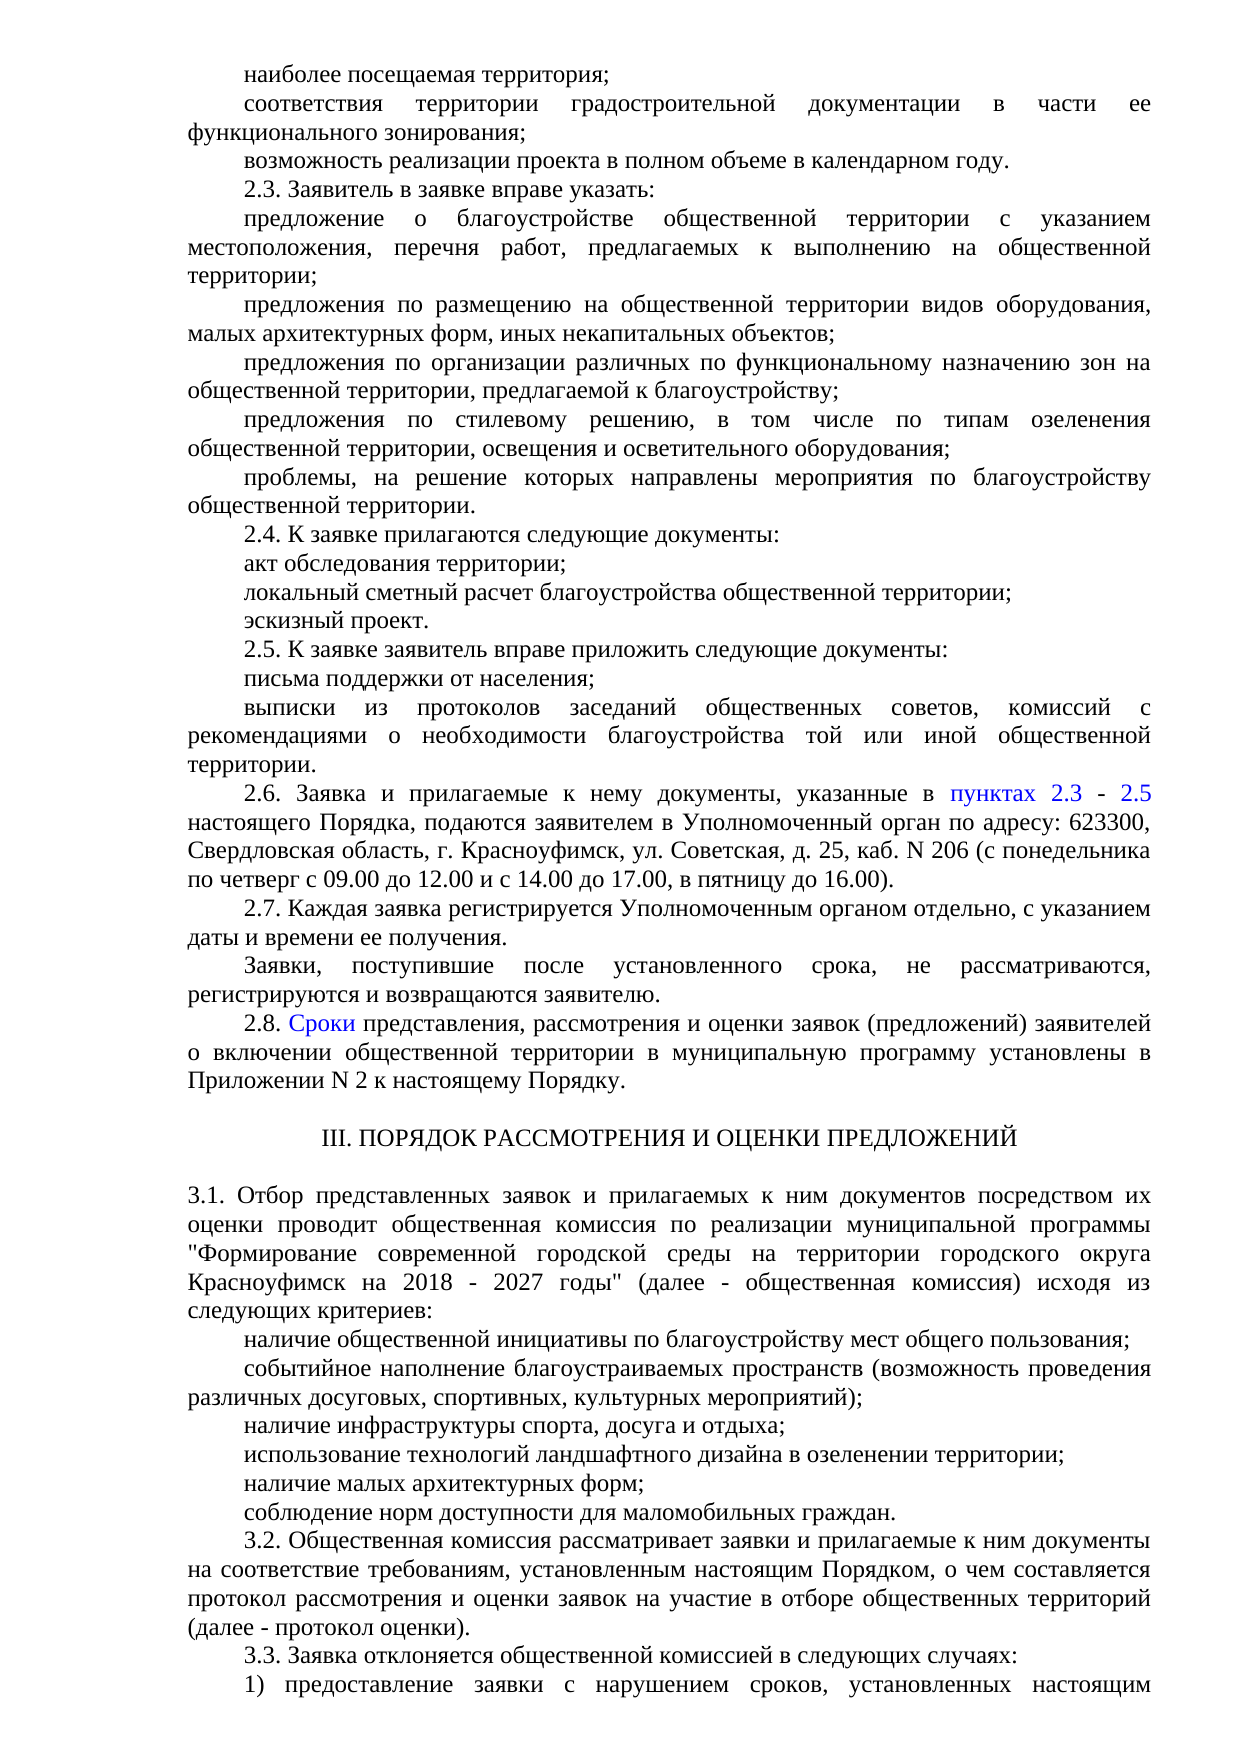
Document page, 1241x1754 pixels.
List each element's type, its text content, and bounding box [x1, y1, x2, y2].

text 2.3. Заявитель в заявке вправе указать: [187, 174, 1152, 203]
text использование технологий ландшафтного дизайна в озеленении территории; [187, 1439, 1152, 1468]
text Заявки, поступившие после установленного срока, не рассматриваются, регистрируются и возвращаются заявителю. [187, 950, 1152, 1008]
text предложения по стилевому решению, в том числе по типам озеленения общественной территории, освещения и осветительного оборудования; [187, 404, 1152, 462]
text предложения по размещению на общественной территории видов оборудования, малых архитектурных форм, иных некапитальных объектов; [187, 289, 1152, 347]
text 2.7. Каждая заявка регистрируется Уполномоченным органом отдельно, с указанием даты и времени ее получения. [187, 893, 1152, 950]
text 3.3. Заявка отклоняется общественной комиссией в следующих случаях: [187, 1640, 1152, 1669]
text 2.5. К заявке заявитель вправе приложить следующие документы: [187, 634, 1152, 663]
text выписки из протоколов заседаний общественных советов, комиссий с рекомендациями о необходимости благоустройства той или иной общественной территории. [187, 692, 1152, 778]
text эскизный проект. [187, 605, 1152, 634]
text наличие общественной инициативы по благоустройству мест общего пользования; [187, 1324, 1152, 1353]
text 2.8. Сроки представления, рассмотрения и оценки заявок (предложений) заявителей о включении общественной территории в муниципальную программу установлены в Приложении N 2 к настоящему Порядку. [187, 1008, 1152, 1094]
text событийное наполнение благоустраиваемых пространств (возможность проведения различных досуговых, спортивных, культурных мероприятий); [187, 1353, 1152, 1410]
text 3.1. Отбор представленных заявок и прилагаемых к ним документов посредством их оценки проводит общественная комиссия по реализации муниципальной программы "Формирование современной городской среды на территории городского округа Красноуфимск на 2018 - 2027 годы" (далее - общественная комиссия) исходя из следующих критериев: [187, 1180, 1152, 1324]
text проблемы, на решение которых направлены мероприятия по благоустройству общественной территории. [187, 462, 1152, 519]
text предложения по организации различных по функциональному назначению зон на общественной территории, предлагаемой к благоустройству; [187, 347, 1152, 404]
text соответствия территории градостроительной документации в части ее функционального зонирования; [187, 88, 1152, 145]
text соблюдение норм доступности для маломобильных граждан. [187, 1497, 1152, 1525]
text возможность реализации проекта в полном объеме в календарном году. [187, 145, 1152, 174]
text 3.2. Общественная комиссия рассматривает заявки и прилагаемые к ним документы на соответствие требованиям, установленным настоящим Порядком, о чем составляется протокол рассмотрения и оценки заявок на участие в отборе общественных территорий (далее - протокол оценки). [187, 1525, 1152, 1640]
text локальный сметный расчет благоустройства общественной территории; [187, 577, 1152, 605]
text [187, 1669, 1152, 1698]
text акт обследования территории; [187, 548, 1152, 577]
text наличие малых архитектурных форм; [187, 1468, 1152, 1497]
text наиболее посещаемая территория; [187, 59, 1152, 88]
text III. ПОРЯДОК РАССМОТРЕНИЯ И ОЦЕНКИ ПРЕДЛОЖЕНИЙ [187, 1123, 1152, 1152]
text 2.6. Заявка и прилагаемые к нему документы, указанные в пунктах 2.3 - 2.5 настоящего Порядка, подаются заявителем в Уполномоченный орган по адресу: 623300, Свердловская область, г. Красноуфимск, ул. Советская, д. 25, каб. N 206 (с понедельника по четверг с 09.00 до 12.00 и с 14.00 до 17.00, в пятницу до 16.00). [187, 778, 1152, 893]
text предложение о благоустройстве общественной территории с указанием местоположения, перечня работ, предлагаемых к выполнению на общественной территории; [187, 203, 1152, 289]
text наличие инфраструктуры спорта, досуга и отдыха; [187, 1410, 1152, 1439]
text письма поддержки от населения; [187, 663, 1152, 692]
text 2.4. К заявке прилагаются следующие документы: [187, 519, 1152, 548]
